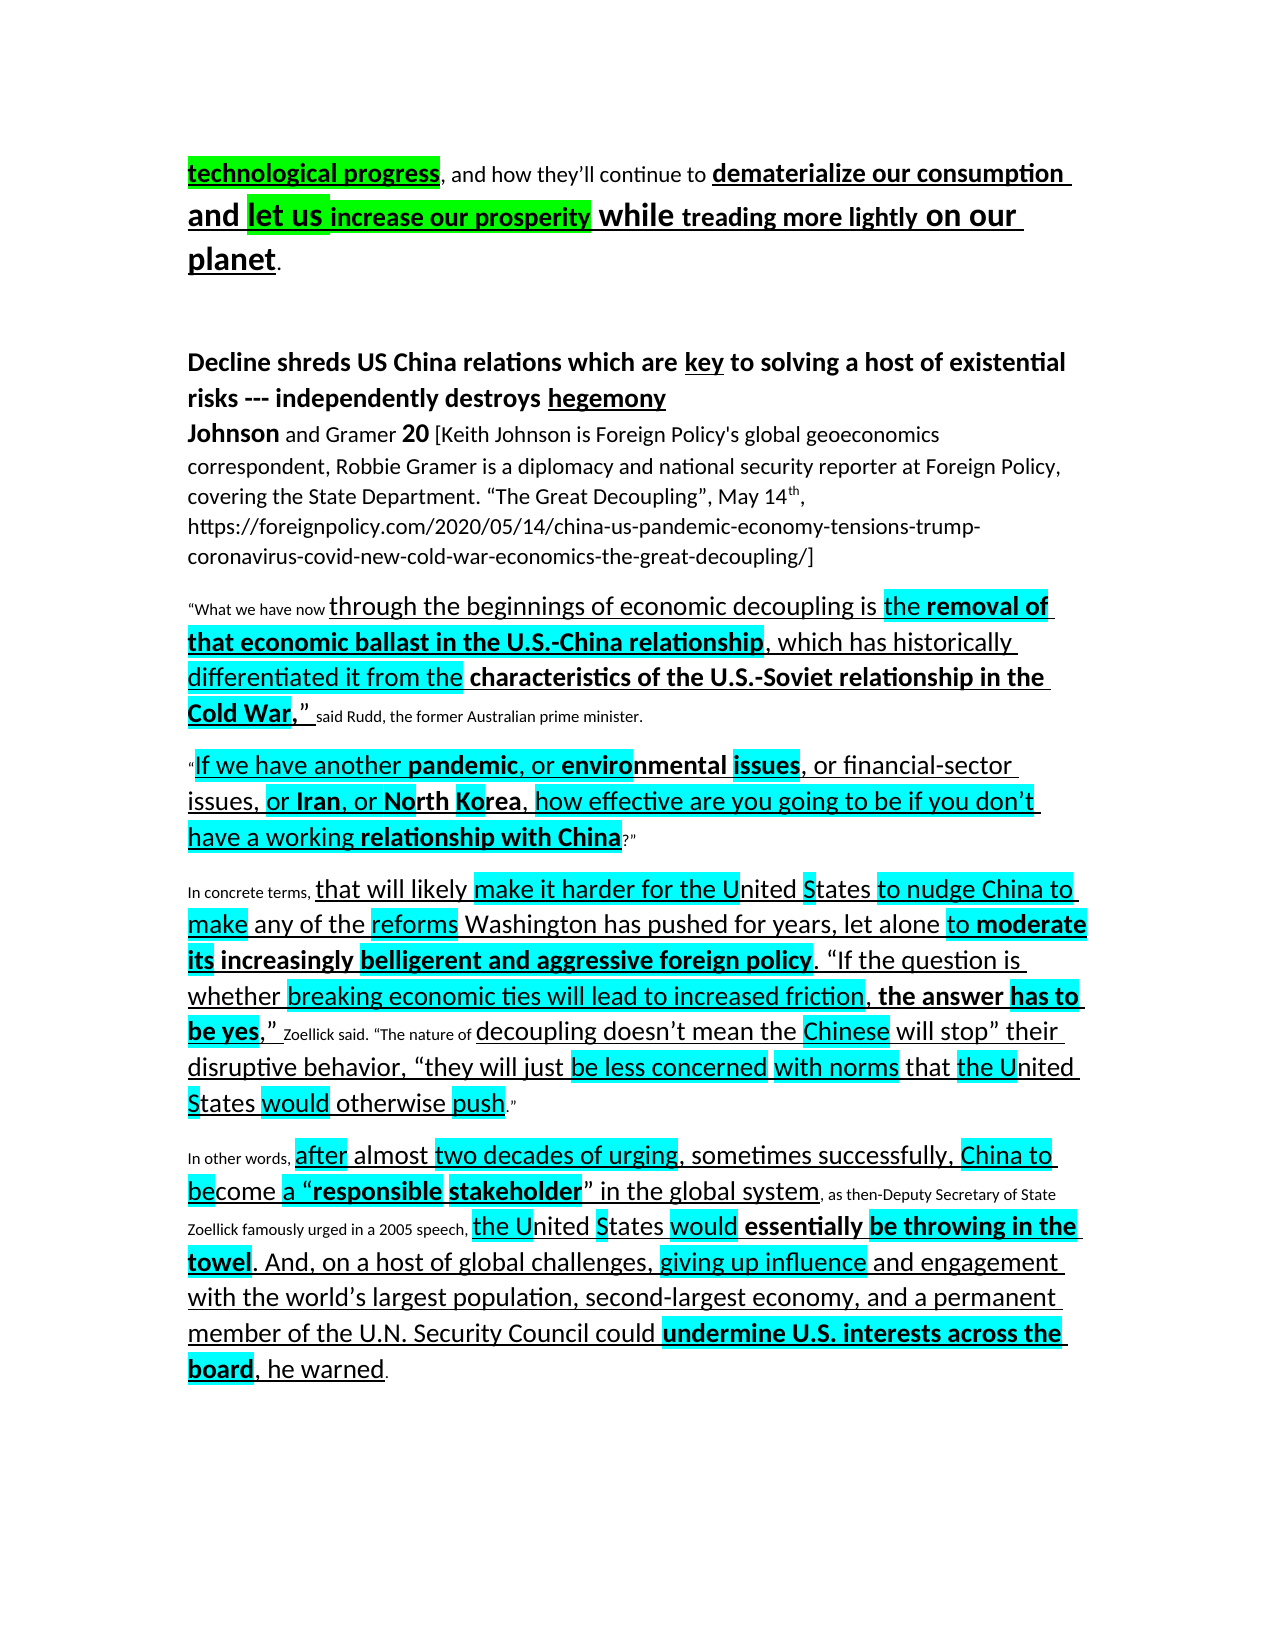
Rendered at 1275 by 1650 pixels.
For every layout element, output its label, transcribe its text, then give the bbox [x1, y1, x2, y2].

text “What we have now through the beginnings of economic decoupling is the removal of that economic ballast in the U.S.-China relationship, which has historically differentiated it from the characteristics of the U.S.-Soviet relationship in the Cold War,” said Rudd, the former Australian prime minister. [187, 589, 1087, 729]
text Johnson and Gramer 20 [Keith Johnson is Foreign Policy's global geoeconomics correspondent, Robbie Gramer is a diplomacy and national security reporter at Foreign Policy, covering the State Department. “The Great Decoupling”, May 14th, https://foreignpolicy.com/2020/05/14/china-us-pandemic-economy-tensions-trump-coronavirus-covid-new-cold-war-economics-the-great-decoupling/] [187, 417, 1087, 571]
text In other words, after almost two decades of urging, sometimes successfully, China to become a “responsible stakeholder” in the global system, as then-Deputy Secretary of State Zoellick famously urged in a 2005 speech, the United States would essentially be throwing in the towel. And, on a host of global challenges, giving up influence and engagement with the world’s largest population, second-largest economy, and a permanent member of the U.N. Security Council could undermine U.S. interests across the board, he warned. [187, 1138, 1087, 1385]
subtitle Decline shreds US China relations which are key to solving a host of existential risks --- independently destroys hegemony [187, 345, 1087, 414]
text “If we have another pandemic, or environmental issues, or financial-sector issues, or Iran, or North Korea, how effective are you going to be if you don’t have a working relationship with China?” [187, 748, 1087, 853]
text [187, 150, 1087, 279]
text In concrete terms, that will likely make it harder for the United States to nudge China to make any of the reforms Washington has pushed for years, let alone to moderate its increasingly belligerent and aggressive foreign policy. “If the question is whether breaking economic ties will lead to increased friction, the answer has to be yes,” Zoellick said. “The nature of decoupling doesn’t mean the Chinese will stop” their disruptive behavior, “they will just be less concerned with norms that the United States would otherwise push.” [187, 872, 1087, 936]
text In concrete terms, that will likely make it harder for the United States to nudge China to make any of the reforms Washington has pushed for years, let alone to moderate its increasingly belligerent and aggressive foreign policy. “If the question is whether breaking economic ties will lead to increased friction, the answer has to be yes,” Zoellick said. “The nature of decoupling doesn’t mean the Chinese will stop” their disruptive behavior, “they will just be less concerned with norms that the United States would otherwise push.” [187, 937, 1087, 1119]
